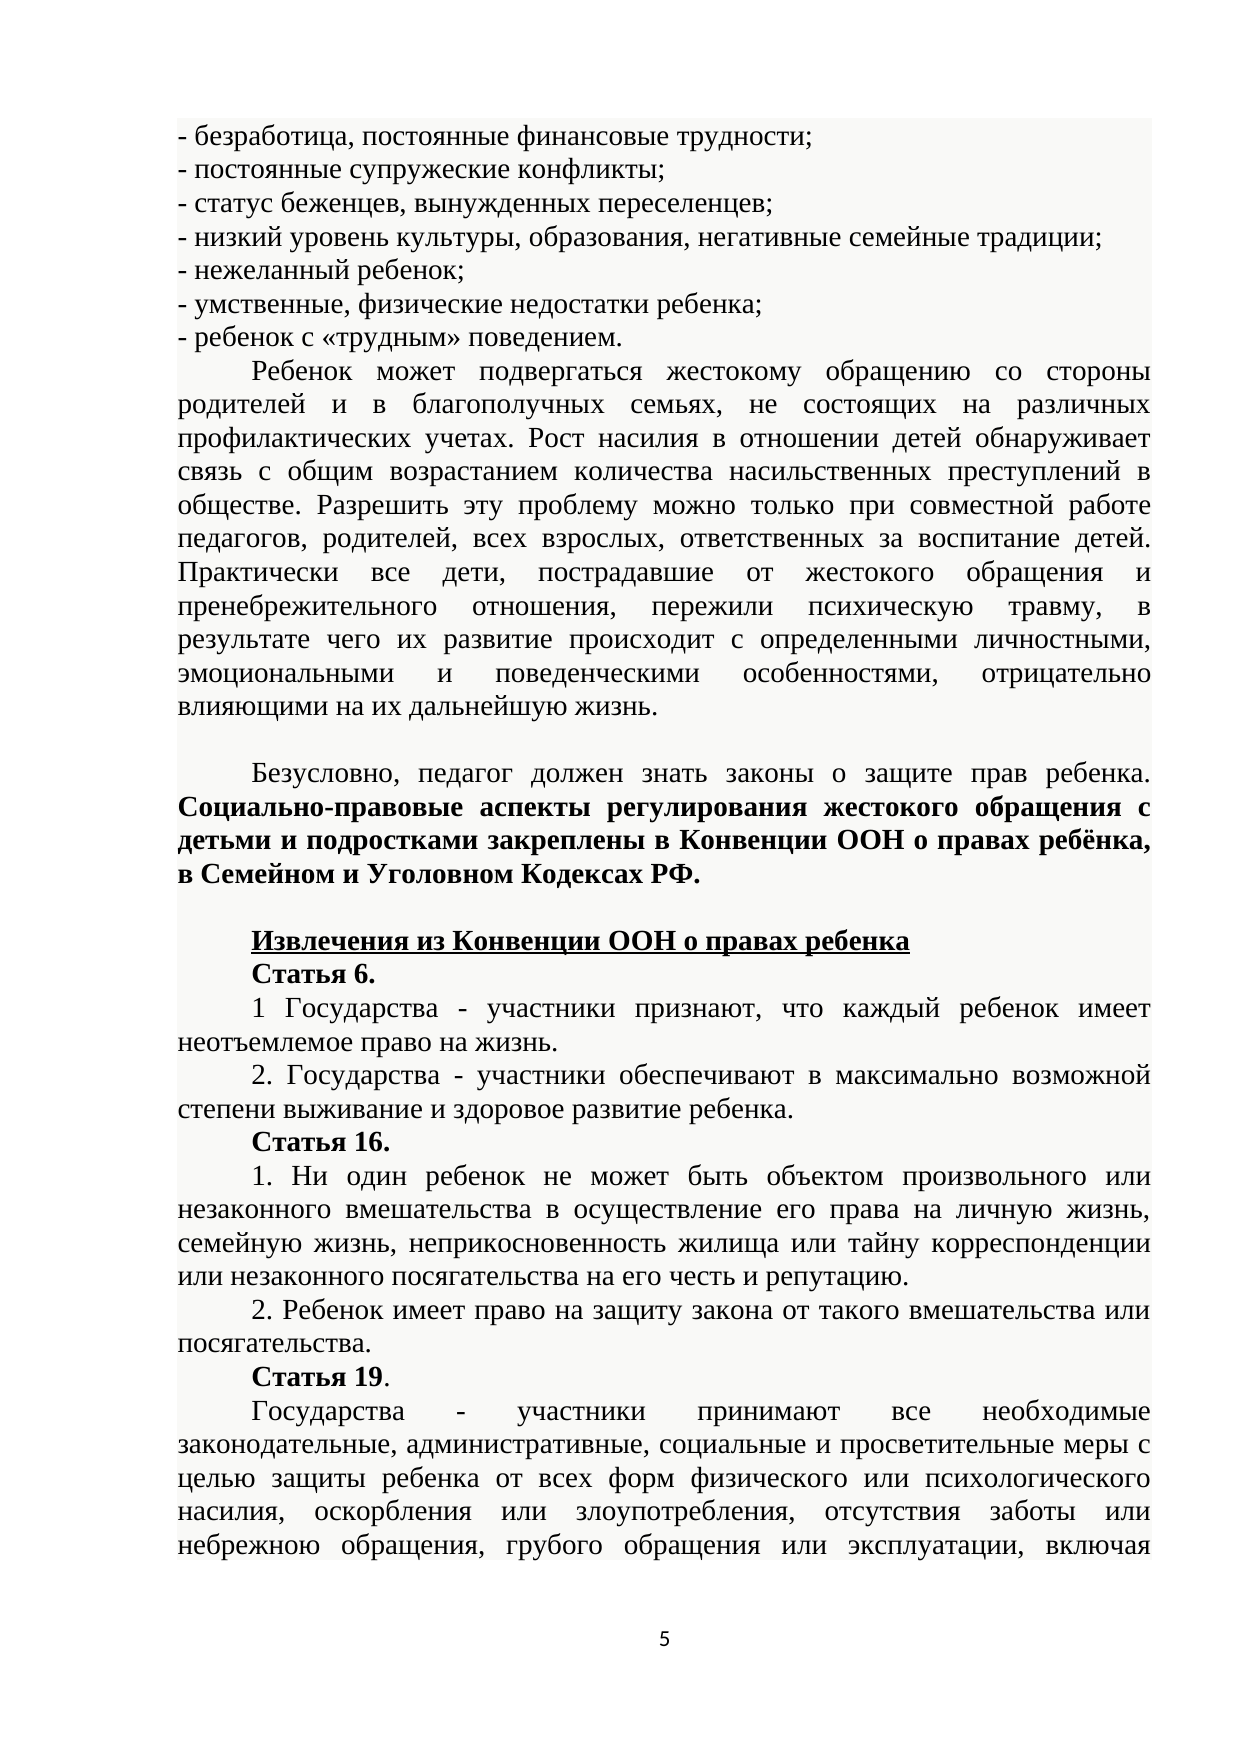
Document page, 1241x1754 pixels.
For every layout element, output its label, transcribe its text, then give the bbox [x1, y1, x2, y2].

text Статья 16. [177, 1124, 1152, 1158]
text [177, 118, 1152, 353]
text 2. Ребенок имеет право на защиту закона от такого вмешательства или посягательства. [177, 1292, 1152, 1359]
text Безусловно, педагог должен знать законы о защите прав ребенка. Социально-правовые аспекты регулирования жестокого обращения с детьми и подростками закреплены в Конвенции ООН о правах ребёнка, в Семейном и Уголовном Кодексах РФ. [177, 755, 1152, 889]
text 2. Государства - участники обеспечивают в максимально возможной степени выживание и здоровое развитие ребенка. [177, 1057, 1152, 1124]
text Статья 6. [177, 957, 1152, 990]
text 1 Государства - участники признают, что каждый ребенок имеет неотъемлемое право на жизнь. [177, 990, 1152, 1057]
text Извлечения из Конвенции ООН о правах ребенка [177, 923, 1152, 957]
text 1. Ни один ребенок не может быть объектом произвольного или незаконного вмешательства в осуществление его права на личную жизнь, семейную жизнь, неприкосновенность жилища или тайну корреспонденции или незаконного посягательства на его честь и репутацию. [177, 1158, 1152, 1292]
text Ребенок может подвергаться жестокому обращению со стороны родителей и в благополучных семьях, не состоящих на различных профилактических учетах. Рост насилия в отношении детей обнаруживает связь с общим возрастанием количества насильственных преступлений в обществе. Разрешить эту проблему можно только при совместной работе педагогов, родителей, всех взрослых, ответственных за воспитание детей. Практически все дети, пострадавшие от жестокого обращения и пренебрежительного отношения, пережили психическую травму, в результате чего их развитие происходит с определенными личностными, эмоциональными и поведенческими особенностями, отрицательно влияющими на их дальнейшую жизнь. [177, 353, 1152, 722]
text Статья 19. [177, 1359, 1152, 1393]
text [177, 1393, 1152, 1560]
